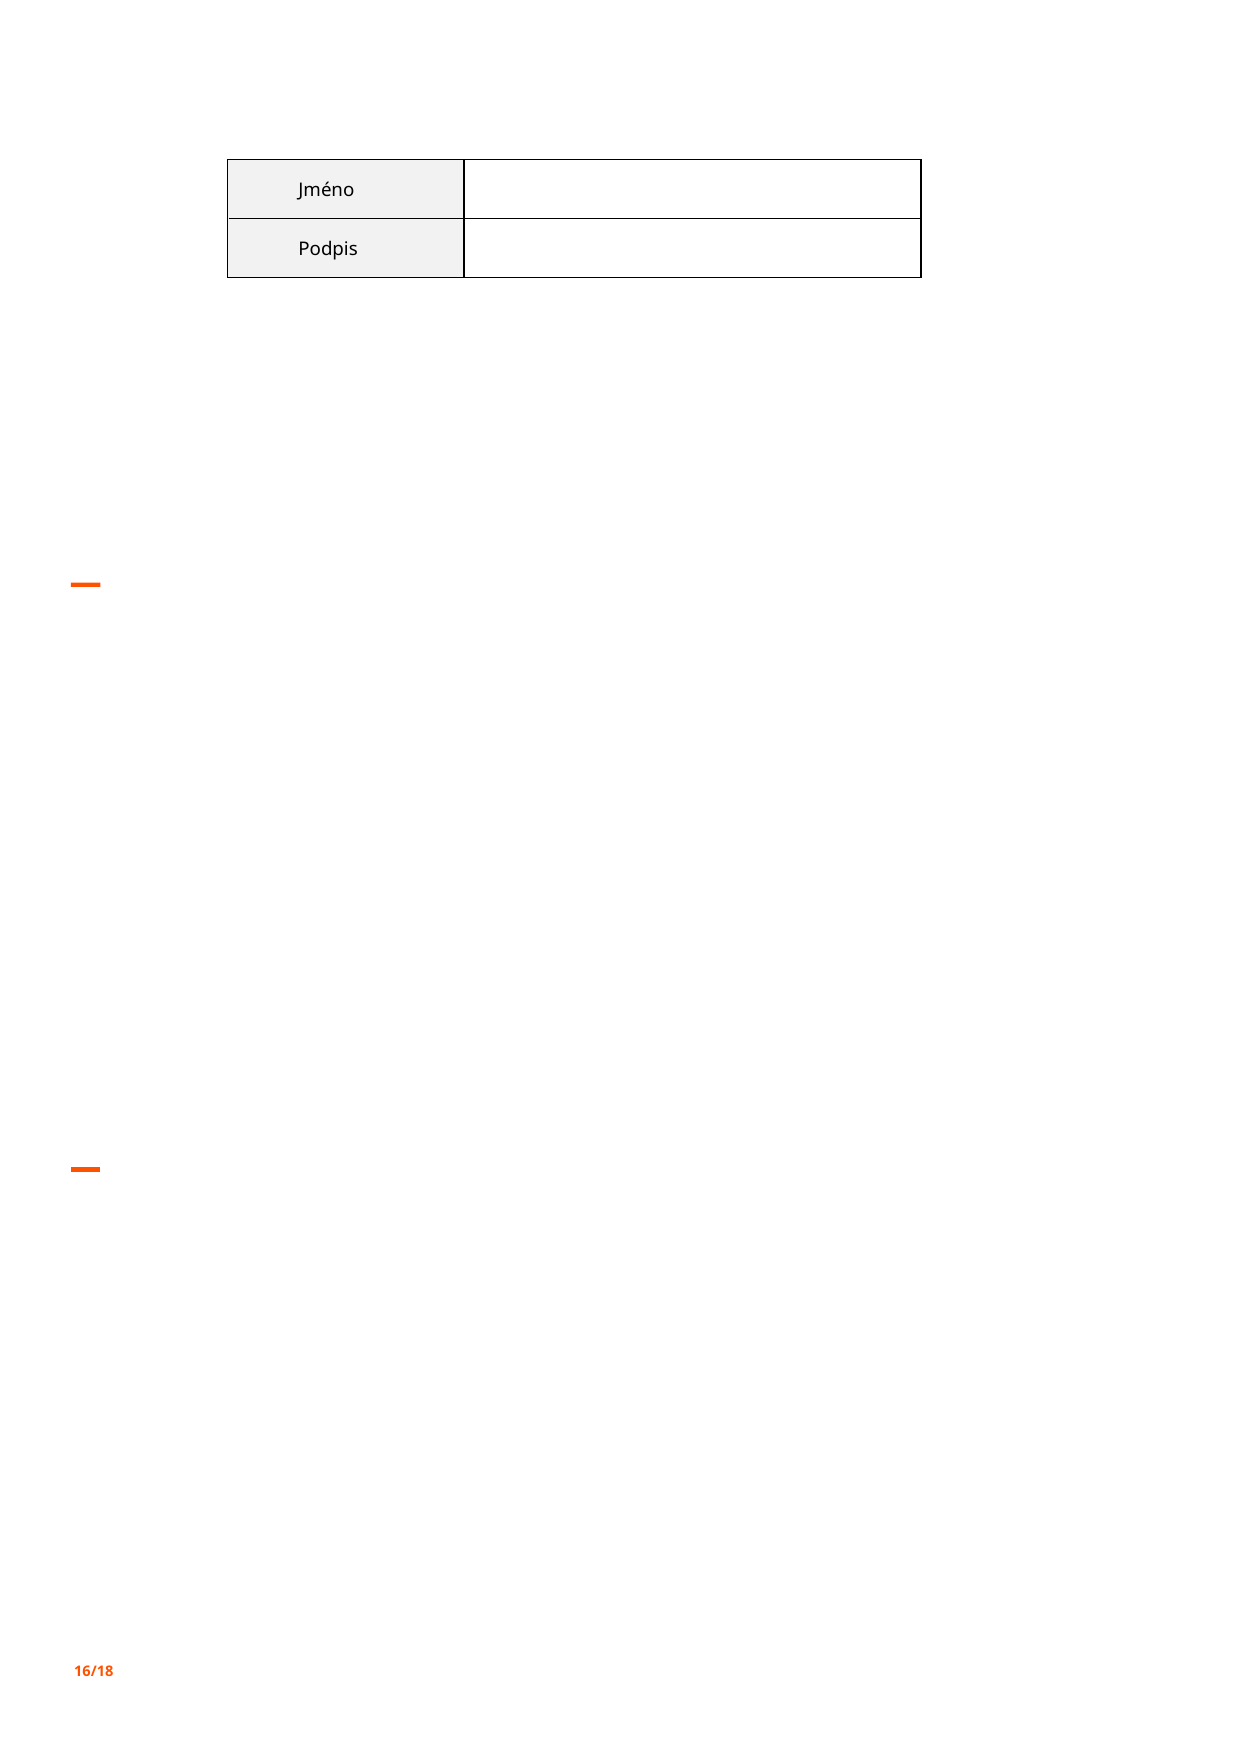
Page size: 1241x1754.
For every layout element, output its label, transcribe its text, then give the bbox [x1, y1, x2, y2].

table_cell [465, 219, 920, 277]
table_cell Podpis [228, 219, 463, 277]
table_header [465, 160, 920, 218]
table_header Jméno [228, 160, 463, 218]
